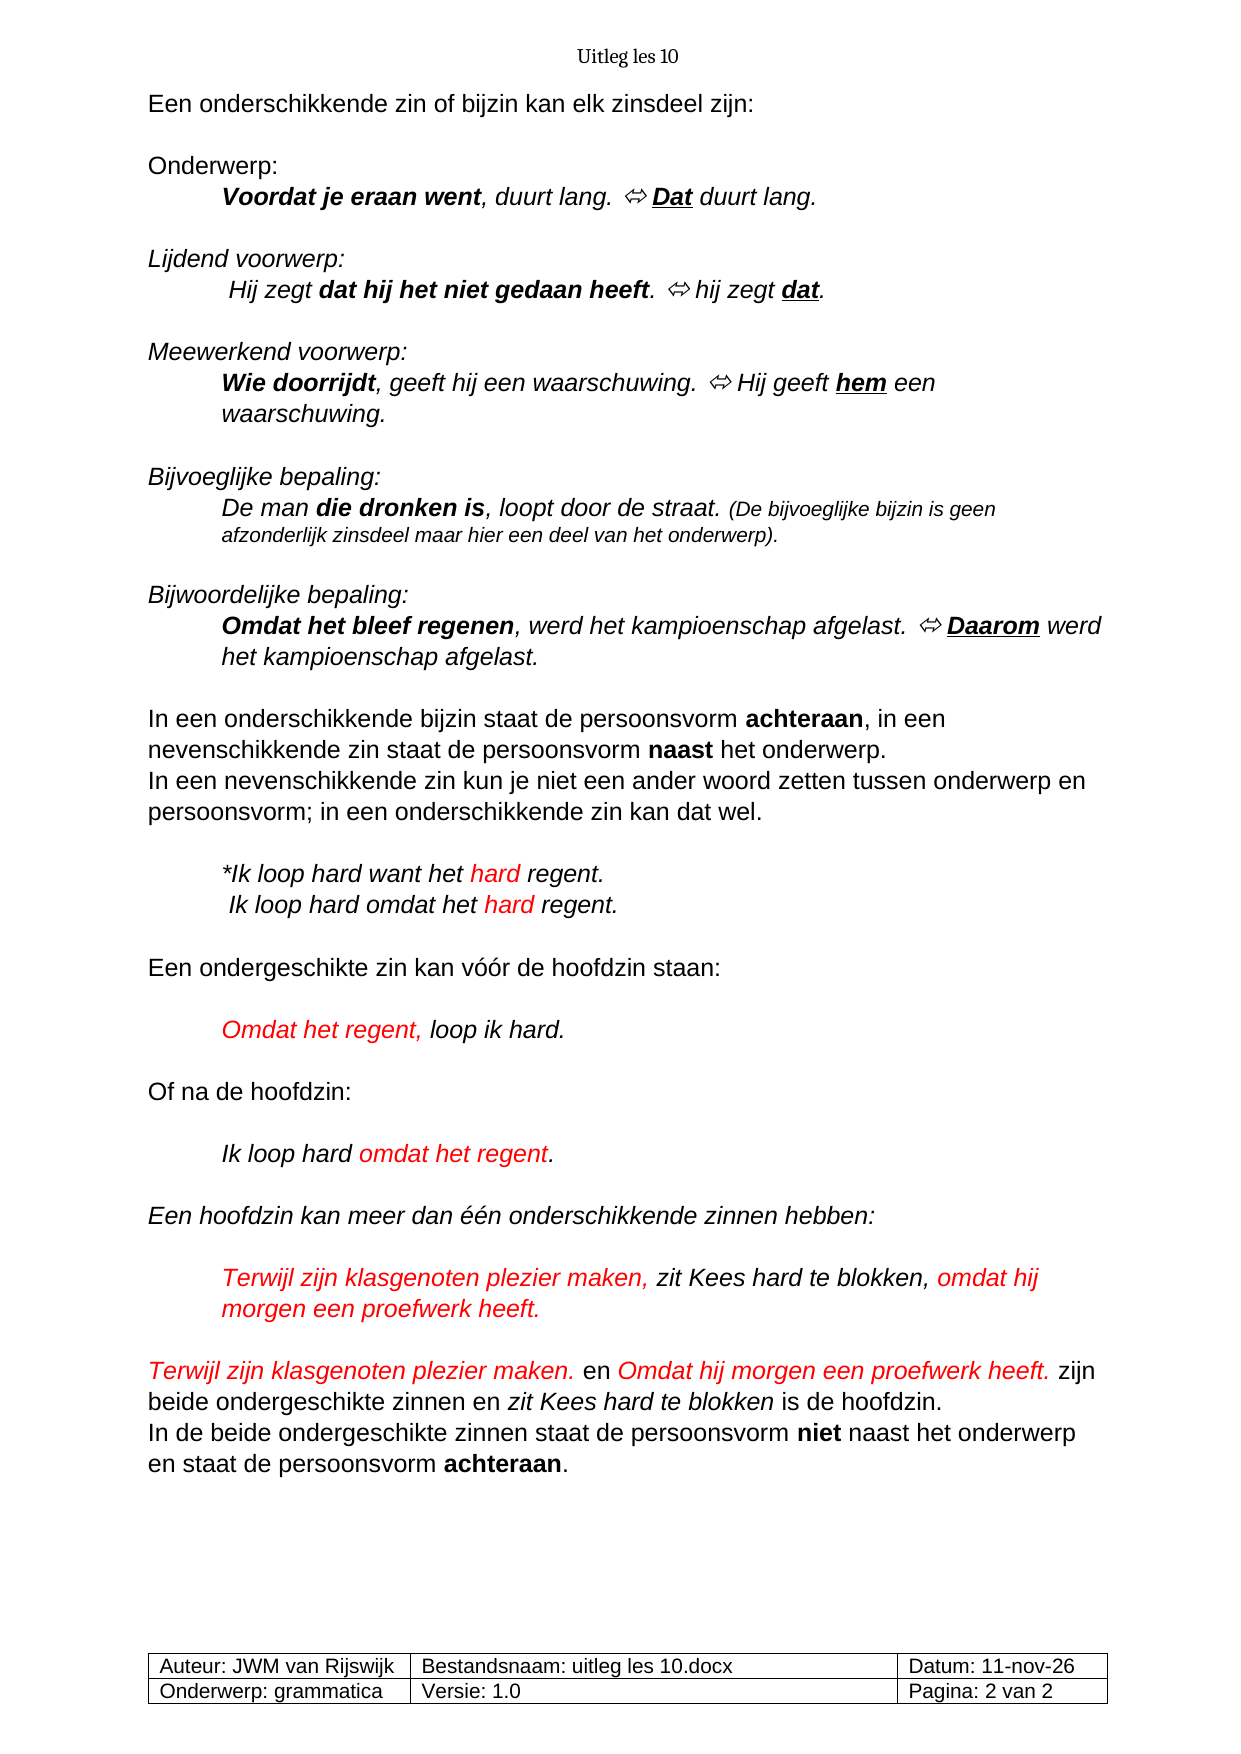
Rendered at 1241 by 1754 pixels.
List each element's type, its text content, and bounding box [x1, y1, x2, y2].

text Omdat het regent, loop ik hard. [221, 1015, 1107, 1043]
text Ik loop hard omdat het hard regent. [148, 891, 1107, 919]
text De man die dronken is, loopt door de straat. (De bijvoeglijke bijzin is geen afzonderlijk zinsdeel maar hier een deel van het onderwerp). [221, 492, 1107, 547]
text Ik loop hard omdat het regent. [221, 1139, 1107, 1168]
text Lijdend voorwerp: [148, 244, 1107, 273]
text Terwijl zijn klasgenoten plezier maken, zit Kees hard te blokken, omdat hij morgen een proefwerk heeft. [221, 1263, 1107, 1323]
text *Ik loop hard want het hard regent. [148, 859, 1107, 888]
text Een ondergeschikte zin kan vóór de hoofdzin staan: [148, 953, 1107, 981]
text Of na de hoofdzin: [148, 1077, 1107, 1106]
text Wie doorrijdt, geeft hij een waarschuwing. Hij geeft hem een waarschuwing. [221, 368, 1107, 428]
text Meewerkend voorwerp: [148, 337, 1107, 366]
text In een nevenschikkende zin kun je niet een ander woord zetten tussen onderwerp en persoonsvorm; in een onderschikkende zin kan dat wel. [148, 766, 1107, 826]
text Omdat het bleef regenen, werd het kampioenschap afgelast. Daarom werd het kampioenschap afgelast. [221, 611, 1107, 671]
text Terwijl zijn klasgenoten plezier maken. en Omdat hij morgen een proefwerk heeft. zijn beide ondergeschikte zinnen en zit Kees hard te blokken is de hoofdzin. [148, 1356, 1107, 1416]
text Een hoofdzin kan meer dan één onderschikkende zinnen hebben: [148, 1201, 1107, 1230]
text Voordat je eraan went, duurt lang. Dat duurt lang. [148, 182, 1107, 211]
text Een onderschikkende zin of bijzin kan elk zinsdeel zijn: [148, 89, 1107, 117]
text Onderwerp: [148, 151, 1107, 179]
text In een onderschikkende bijzin staat de persoonsvorm achteraan, in een nevenschikkende zin staat de persoonsvorm naast het onderwerp. [148, 704, 1107, 764]
text Bijwoordelijke bepaling: [148, 580, 1107, 609]
text Bijvoeglijke bepaling: [148, 461, 1107, 490]
text In de beide ondergeschikte zinnen staat de persoonsvorm niet naast het onderwerp en staat de persoonsvorm achteraan. [148, 1418, 1107, 1478]
text Hij zegt dat hij het niet gedaan heeft. hij zegt dat. [148, 275, 1107, 304]
